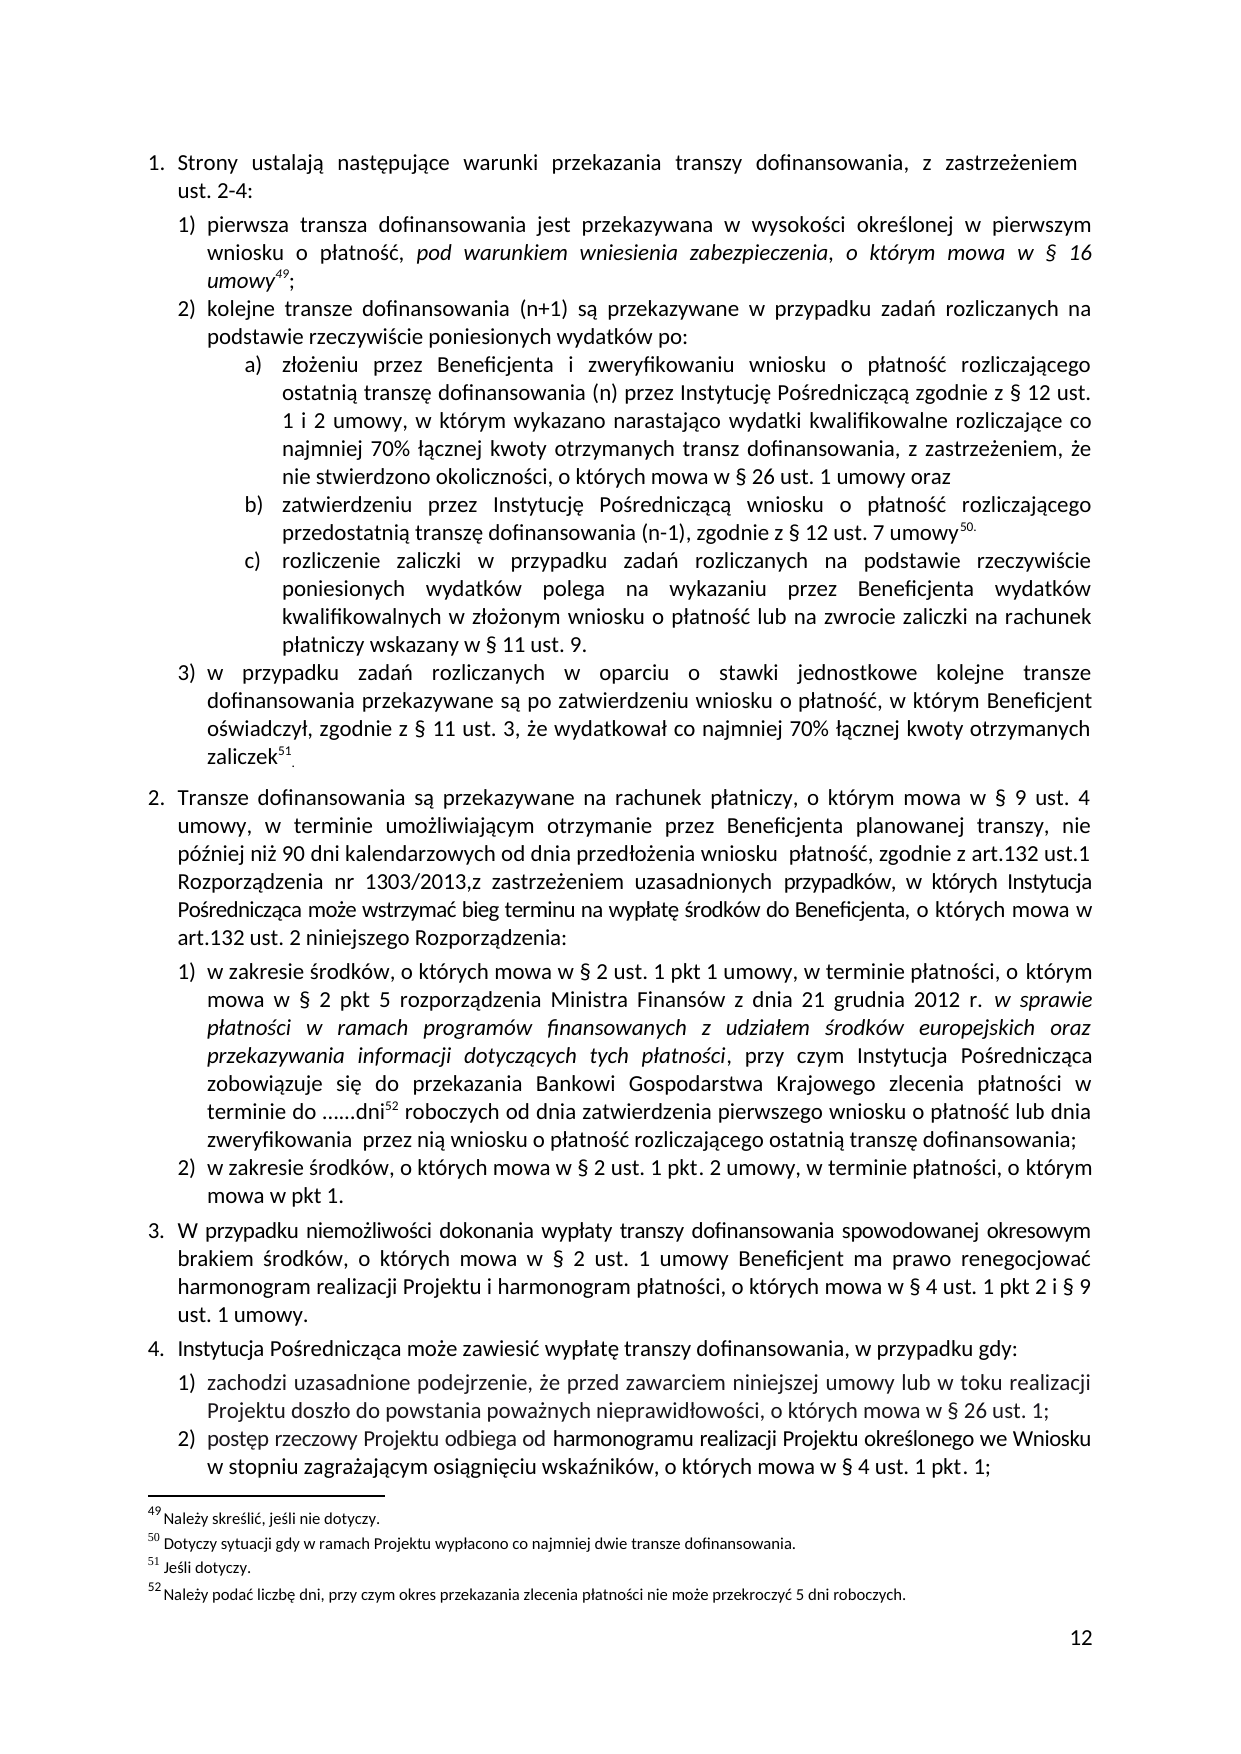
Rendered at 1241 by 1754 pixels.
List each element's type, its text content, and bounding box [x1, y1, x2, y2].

list pierwsza transza dofinansowania jest przekazywana w wysokości określonej w pierwszym wniosku o płatność, pod warunkiem wniesienia zabezpieczenia, o którym mowa w § 16 umowy; [177, 210, 1092, 294]
list Instytucja Pośrednicząca może zawiesić wypłatę transzy dofinansowania, w przypadku gdy: [148, 1334, 1092, 1362]
list w zakresie środków, o których mowa w § 2 ust. 1 pkt 1 umowy, w terminie płatności, o którym mowa w § 2 pkt 5 rozporządzenia Ministra Finansów z dnia 21 grudnia 2012 r. w sprawie płatności w ramach programów finansowanych z udziałem środków europejskich oraz przekazywania informacji dotyczących tych płatności, przy czym Instytucja Pośrednicząca zobowiązuje się do przekazania Bankowi Gospodarstwa Krajowego zlecenia płatności w terminie do …...dni roboczych od dnia zatwierdzenia pierwszego wniosku o płatność lub dnia zweryfikowania przez nią wniosku o płatność rozliczającego ostatnią transzę dofinansowania; [177, 957, 1092, 1153]
list zatwierdzeniu przez Instytucję Pośredniczącą wniosku o płatność rozliczającego przedostatnią transzę dofinansowania (n-1), zgodnie z § 12 ust. 7 umowy. [244, 490, 1092, 546]
list zachodzi uzasadnione podejrzenie, że przed zawarciem niniejszej umowy lub w toku realizacji Projektu doszło do powstania poważnych nieprawidłowości, o których mowa w § 26 ust. 1; [177, 1368, 1092, 1424]
list w przypadku zadań rozliczanych w oparciu o stawki jednostkowe kolejne transze dofinansowania przekazywane są po zatwierdzeniu wniosku o płatność, w którym Beneficjent oświadczył, zgodnie z § 11 ust. 3, że wydatkował co najmniej 70% łącznej kwoty otrzymanych zaliczek. [177, 658, 1092, 770]
list Transze dofinansowania są przekazywane na rachunek płatniczy, o którym mowa w § 9 ust. 4 umowy, w terminie umożliwiającym otrzymanie przez Beneficjenta planowanej transzy, nie później niż 90 dni kalendarzowych od dnia przedłożenia wniosku płatność, zgodnie z art.132 ust.1 Rozporządzenia nr 1303/2013,z zastrzeżeniem uzasadnionych przypadków, w których Instytucja Pośrednicząca może wstrzymać bieg terminu na wypłatę środków do Beneficjenta, o których mowa w art.132 ust. 2 niniejszego Rozporządzenia: [148, 783, 1092, 951]
list W przypadku niemożliwości dokonania wypłaty transzy dofinansowania spowodowanej okresowym brakiem środków, o których mowa w § 2 ust. 1 umowy Beneficjent ma prawo renegocjować harmonogram realizacji Projektu i harmonogram płatności, o których mowa w § 4 ust. 1 pkt 2 i § 9 ust. 1 umowy. [148, 1216, 1092, 1328]
list kolejne transze dofinansowania (n+1) są przekazywane w przypadku zadań rozliczanych na podstawie rzeczywiście poniesionych wydatków po: [177, 294, 1092, 350]
list rozliczenie zaliczki w przypadku zadań rozliczanych na podstawie rzeczywiście poniesionych wydatków polega na wykazaniu przez Beneficjenta wydatków kwalifikowalnych w złożonym wniosku o płatność lub na zwrocie zaliczki na rachunek płatniczy wskazany w § 11 ust. 9. [244, 546, 1092, 658]
list w zakresie środków, o których mowa w § 2 ust. 1 pkt. 2 umowy, w terminie płatności, o którym mowa w pkt 1. [177, 1153, 1092, 1209]
list złożeniu przez Beneficjenta i zweryfikowaniu wniosku o płatność rozliczającego ostatnią transzę dofinansowania (n) przez Instytucję Pośredniczącą zgodnie z § 12 ust. 1 i 2 umowy, w którym wykazano narastająco wydatki kwalifikowalne rozliczające co najmniej 70% łącznej kwoty otrzymanych transz dofinansowania, z zastrzeżeniem, że nie stwierdzono okoliczności, o których mowa w § 26 ust. 1 umowy oraz [244, 350, 1092, 490]
list Strony ustalają następujące warunki przekazania transzy dofinansowania, z zastrzeżeniem ust. 2-4: [148, 148, 1092, 204]
list postęp rzeczowy Projektu odbiega od harmonogramu realizacji Projektu określonego we Wniosku w stopniu zagrażającym osiągnięciu wskaźników, o których mowa w § 4 ust. 1 pkt. 1; [177, 1424, 1092, 1480]
